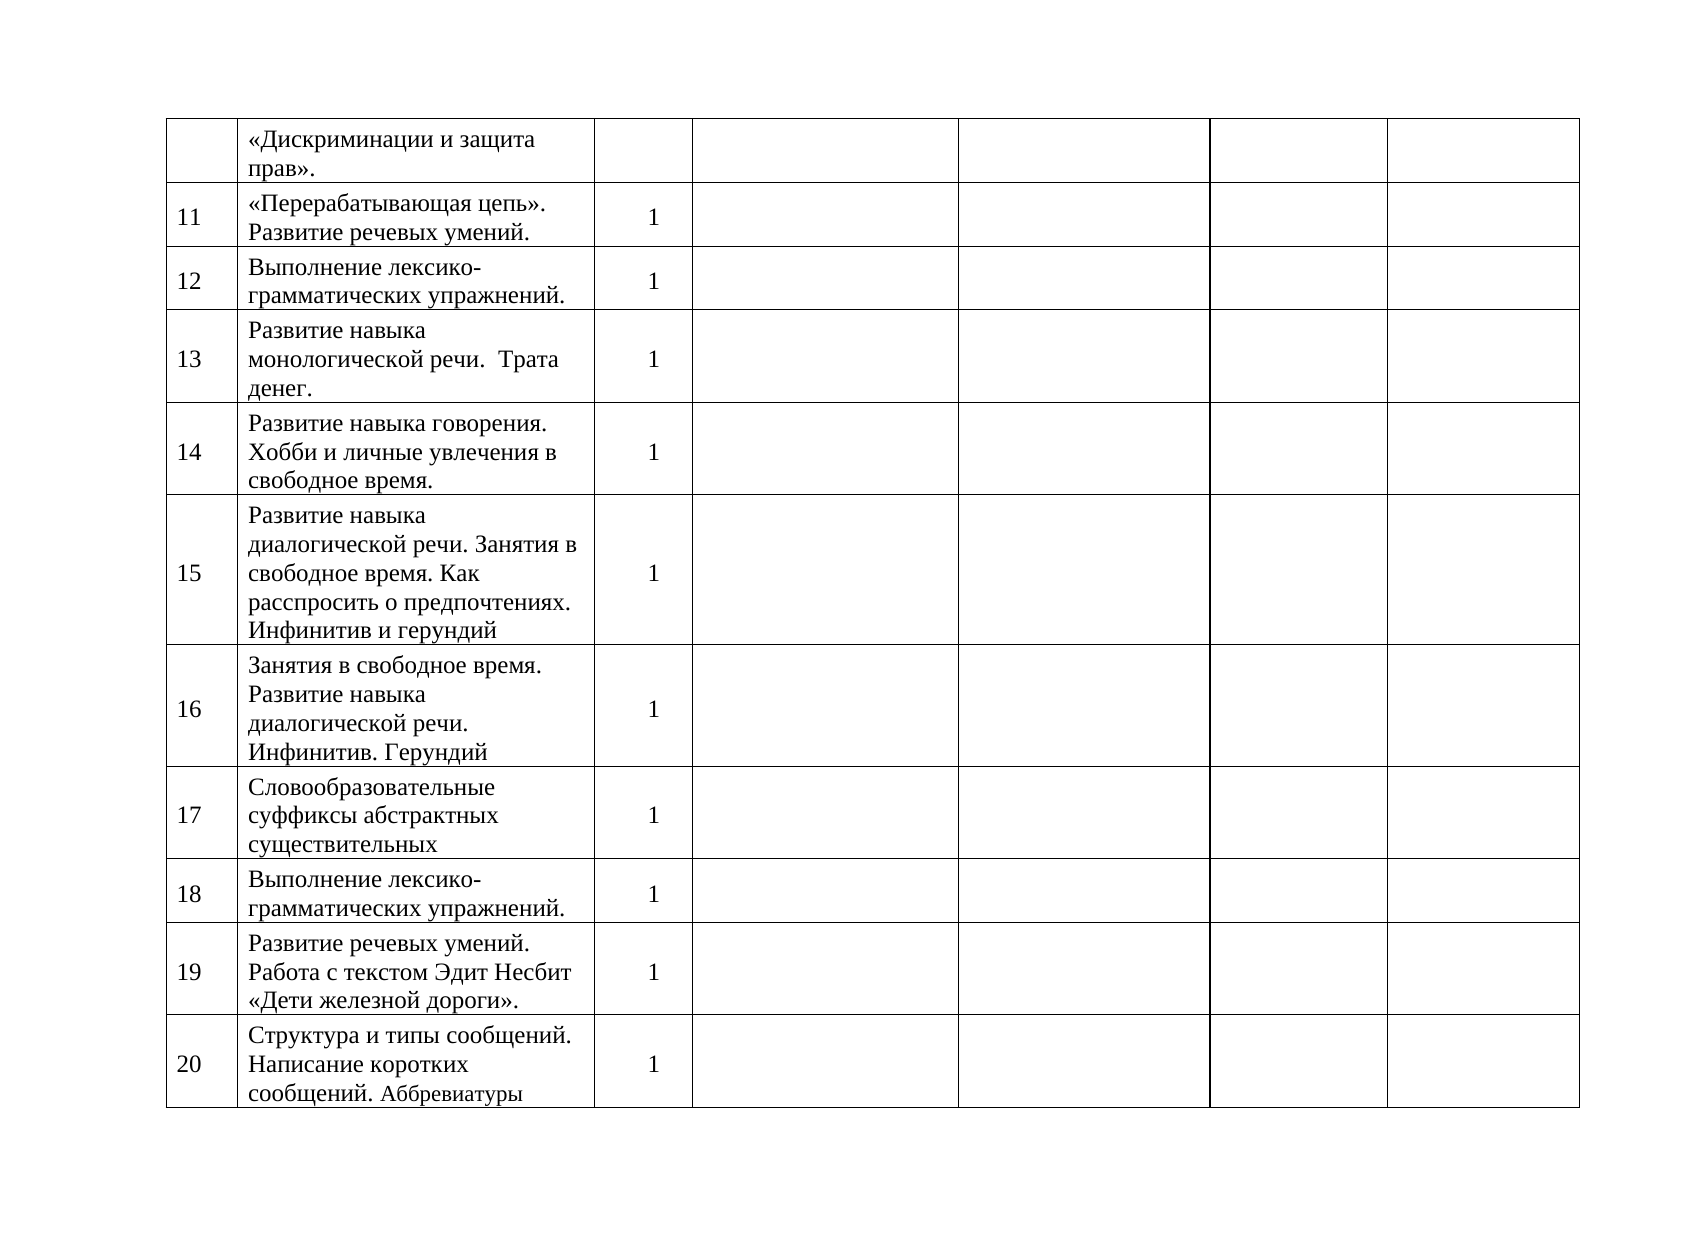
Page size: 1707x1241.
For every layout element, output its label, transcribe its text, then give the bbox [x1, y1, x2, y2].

table_cell [1211, 119, 1387, 182]
table_cell [1211, 923, 1387, 1014]
table_cell [1388, 923, 1579, 1014]
table_cell [1388, 119, 1579, 182]
table_cell [693, 119, 958, 182]
table_cell Развитие навыка диалогической речи. Занятия в свободное время. Как расспросить о предпочтениях. Инфинитив и герундий [238, 495, 594, 644]
table_cell [1388, 645, 1579, 766]
table_cell 1 [595, 645, 692, 766]
table_cell [1388, 495, 1579, 644]
table_cell 1 [595, 495, 692, 644]
table_cell Структура и типы сообщений. Написание коротких сообщений. Аббревиатуры [238, 1015, 594, 1107]
table_cell [693, 1015, 958, 1107]
table_cell 18 [167, 859, 237, 922]
table_cell [1388, 859, 1579, 922]
table_cell [1388, 183, 1579, 246]
table_cell [693, 923, 958, 1014]
table_cell [693, 767, 958, 858]
table_cell 14 [167, 403, 237, 494]
table_cell Выполнение лексико-грамматических упражнений. [238, 859, 594, 922]
table_cell [959, 645, 1209, 766]
table_cell [1388, 403, 1579, 494]
table_cell 12 [167, 247, 237, 309]
table_cell 1 [595, 923, 692, 1014]
table_cell [693, 495, 958, 644]
table_cell Развитие речевых умений. Работа с текстом Эдит Несбит «Дети железной дороги». [238, 923, 594, 1014]
table_cell [1211, 495, 1387, 644]
table_cell Развитие навыка монологической речи. Трата денег. [238, 310, 594, 402]
table_cell [959, 1015, 1209, 1107]
table_cell [693, 247, 958, 309]
table_cell 17 [167, 767, 237, 858]
table_cell [1211, 247, 1387, 309]
table_cell [1388, 1015, 1579, 1107]
table_cell [959, 495, 1209, 644]
table_cell «Перерабатывающая цепь». Развитие речевых умений. [238, 183, 594, 246]
table_cell [959, 403, 1209, 494]
table_cell Словообразовательные суффиксы абстрактных существительных [238, 767, 594, 858]
table_cell 1 [595, 247, 692, 309]
table_cell 13 [167, 310, 237, 402]
table_cell [1211, 859, 1387, 922]
table_cell 10 [167, 119, 237, 182]
table_cell 20 [167, 1015, 237, 1107]
table_cell [693, 310, 958, 402]
table_cell [959, 183, 1209, 246]
table_cell [959, 923, 1209, 1014]
table_cell [1388, 247, 1579, 309]
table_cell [238, 119, 594, 182]
table_cell [1211, 403, 1387, 494]
table_cell [959, 119, 1209, 182]
table_cell [1388, 310, 1579, 402]
table_cell [1211, 645, 1387, 766]
table_cell [1211, 1015, 1387, 1107]
table_cell [693, 403, 958, 494]
table_cell [1211, 183, 1387, 246]
table_cell 1 [595, 310, 692, 402]
table_cell [1211, 310, 1387, 402]
table_cell [959, 859, 1209, 922]
table_cell [959, 247, 1209, 309]
table_cell [693, 183, 958, 246]
table_cell 19 [167, 923, 237, 1014]
table_cell [959, 767, 1209, 858]
table_cell [959, 310, 1209, 402]
table_cell [693, 645, 958, 766]
table_cell Выполнение лексико-грамматических упражнений. [238, 247, 594, 309]
table_cell Занятия в свободное время. Развитие навыка диалогической речи. Инфинитив. Герундий [238, 645, 594, 766]
table_cell Развитие навыка говорения. Хобби и личные увлечения в свободное время. [238, 403, 594, 494]
table_cell 1 [595, 1015, 692, 1107]
table_cell 1 [595, 767, 692, 858]
table_cell 15 [167, 495, 237, 644]
table_cell 16 [167, 645, 237, 766]
table_cell 1 [595, 119, 692, 182]
table_cell 1 [595, 859, 692, 922]
table_cell 1 [595, 183, 692, 246]
table_cell 1 [595, 403, 692, 494]
table_cell [1211, 767, 1387, 858]
table_cell [693, 859, 958, 922]
table_cell [1388, 767, 1579, 858]
table_cell 11 [167, 183, 237, 246]
